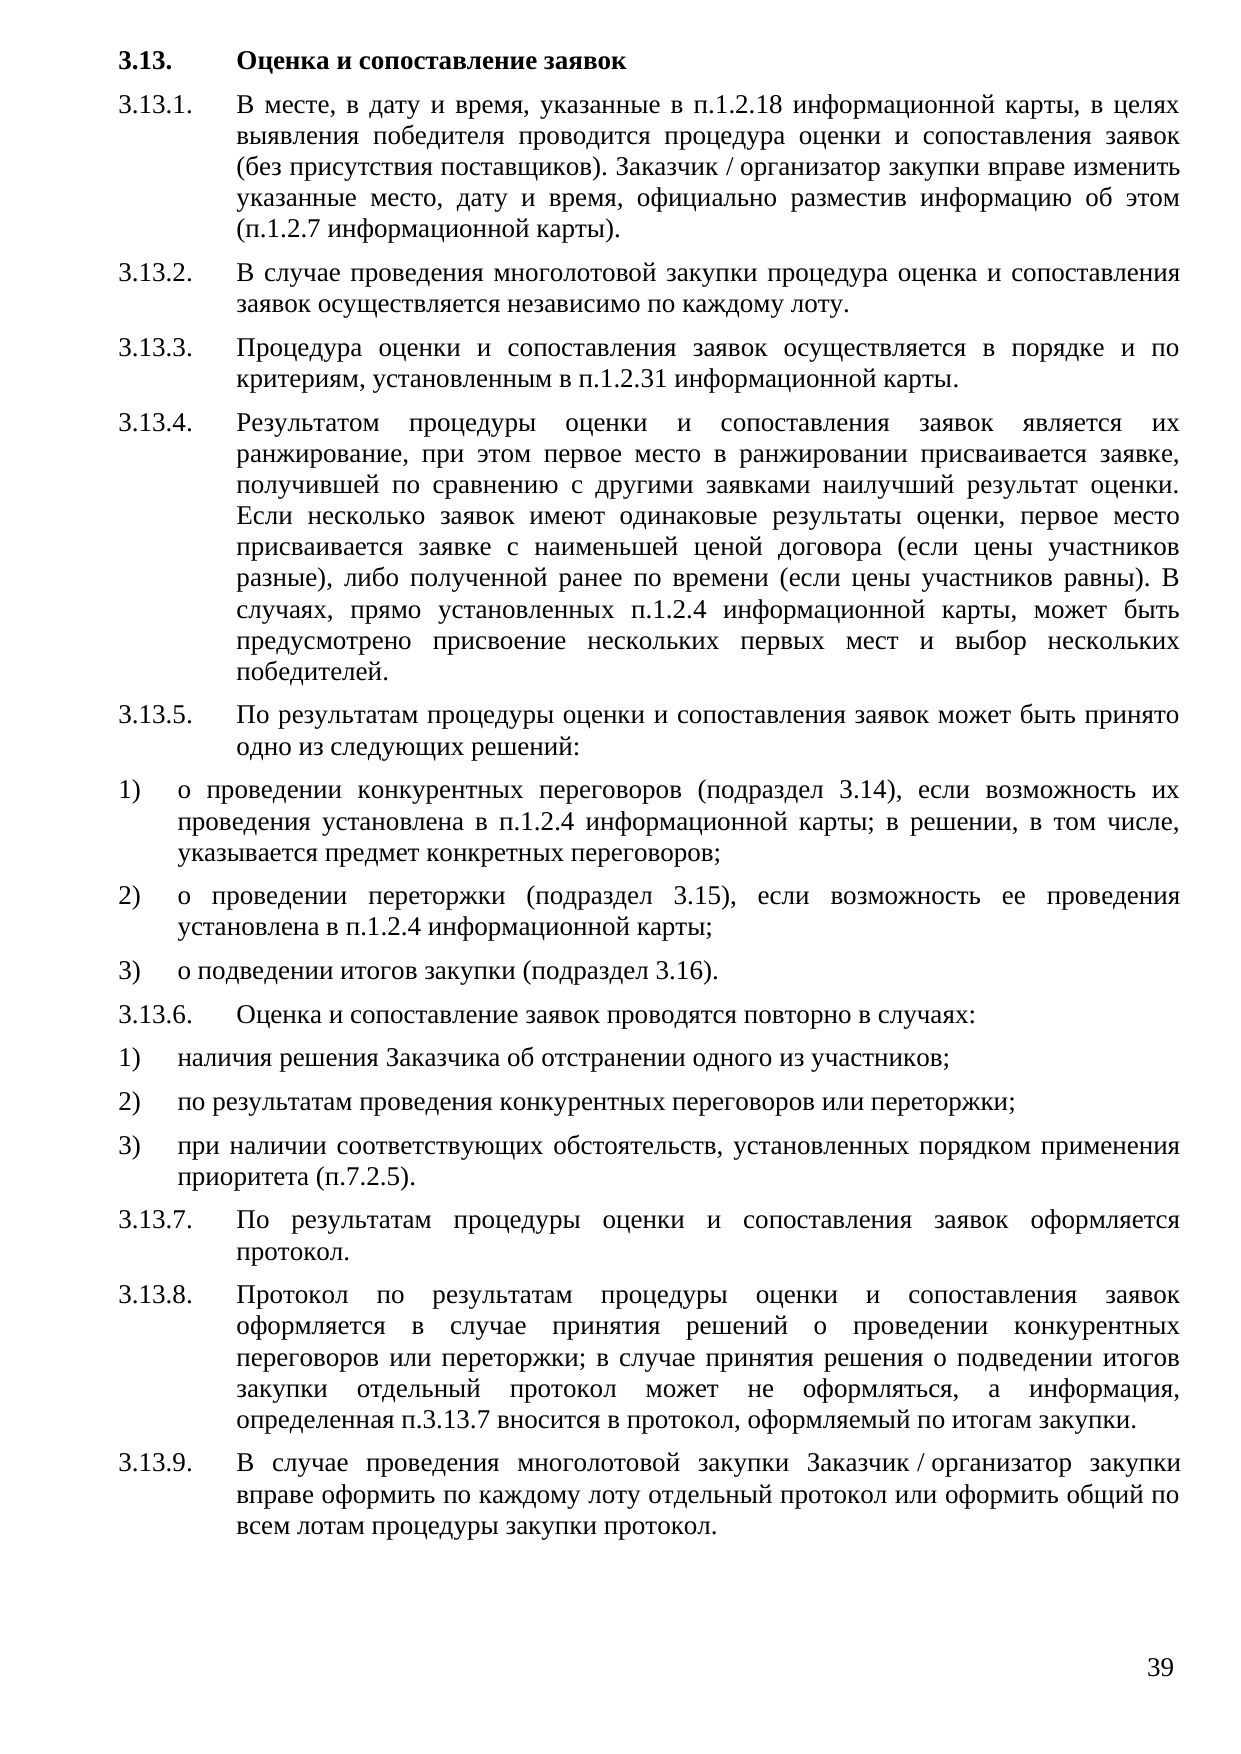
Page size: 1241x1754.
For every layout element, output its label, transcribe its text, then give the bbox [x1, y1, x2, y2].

text В случае проведения многолотовой закупки процедура оценка и сопоставления заявок осуществляется независимо по каждому лоту. [118, 256, 1181, 318]
text Процедура оценки и сопоставления заявок осуществляется в порядке и по критериям, установленным в п.1.2.31 информационной карты. [118, 331, 1181, 393]
text Оценка и сопоставление заявок [118, 44, 1181, 76]
text В месте, в дату и время, указанные в п.1.2.18 информационной карты, в целях выявления победителя проводится процедура оценки и сопоставления заявок (без присутствия поставщиков). Заказчик / организатор закупки вправе изменить указанные место, дату и время, официально разместив информацию об этом (п.1.2.7 информационной карты). [118, 88, 1181, 244]
text Результатом процедуры оценки и сопоставления заявок является их ранжирование, при этом первое место в ранжировании присваивается заявке, получившей по сравнению с другими заявками наилучший результат оценки. Если несколько заявок имеют одинаковые результаты оценки, первое место присваивается заявке с наименьшей ценой договора (если цены участников разные), либо полученной ранее по времени (если цены участников равны). В случаях, прямо установленных п.1.2.4 информационной карты, может быть предусмотрено присвоение нескольких первых мест и выбор нескольких победителей. [118, 406, 1181, 686]
text По результатам процедуры оценки и сопоставления заявок может быть принято одно из следующих решений: [118, 699, 1181, 761]
text По результатам процедуры оценки и сопоставления заявок оформляется протокол. [118, 1203, 1181, 1266]
text о подведении итогов закупки (подраздел 3.16). [118, 954, 1181, 985]
text В случае проведения многолотовой закупки Заказчик / организатор закупки вправе оформить по каждому лоту отдельный протокол или оформить общий по всем лотам процедуры закупки протокол. [118, 1447, 1181, 1540]
text Оценка и сопоставление заявок проводятся повторно в случаях: [118, 998, 1181, 1029]
text Протокол по результатам процедуры оценки и сопоставления заявок оформляется в случае принятия решений о проведении конкурентных переговоров или переторжки; в случае принятия решения о подведении итогов закупки отдельный протокол может не оформляться, а информация, определенная п.3.13.7 вносится в протокол, оформляемый по итогам закупки. [118, 1278, 1181, 1434]
text о проведении конкурентных переговоров (подраздел 3.14), если возможность их проведения установлена в п.1.2.4 информационной карты; в решении, в том числе, указывается предмет конкретных переговоров; [118, 773, 1181, 867]
text при наличии соответствующих обстоятельств, установленных порядком применения приоритета (п.7.2.5). [118, 1129, 1181, 1191]
text о проведении переторжки (подраздел 3.15), если возможность ее проведения установлена в п.1.2.4 информационной карты; [118, 879, 1181, 942]
text по результатам проведения конкурентных переговоров или переторжки; [118, 1085, 1181, 1116]
text наличия решения Заказчика об отстранении одного из участников; [118, 1041, 1181, 1073]
